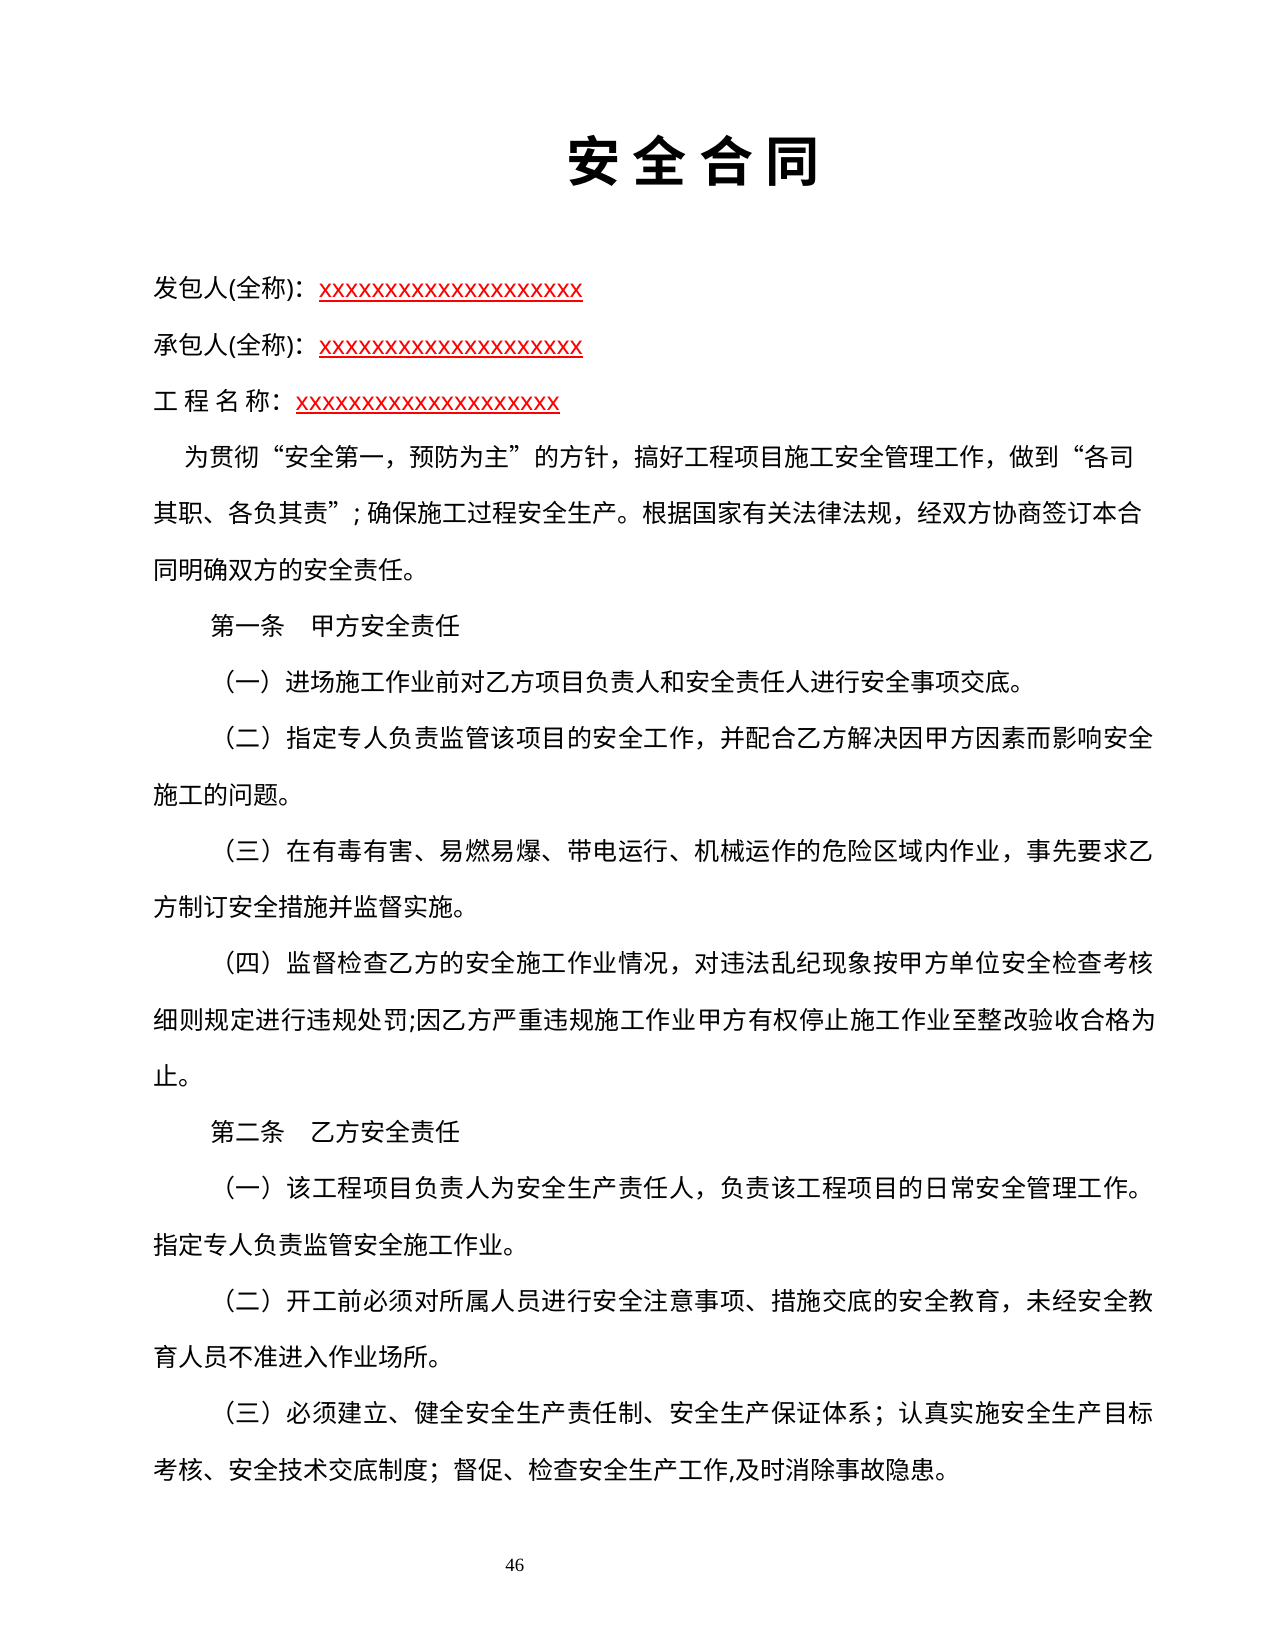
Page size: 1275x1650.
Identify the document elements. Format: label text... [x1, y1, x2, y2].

text 第一条 甲方安全责任 [153, 590, 1157, 647]
text 安 全 合 同 [153, 118, 1157, 197]
text （二）开工前必须对所属人员进行安全注意事项、措施交底的安全教育，未经安全教育人员不准进入作业场所。 [153, 1265, 1157, 1378]
text （一）进场施工作业前对乙方项目负责人和安全责任人进行安全事项交底。 [153, 647, 1157, 703]
text 工 程 名 称：xxxxxxxxxxxxxxxxxxxx [153, 365, 1157, 422]
text （二）指定专人负责监管该项目的安全工作，并配合乙方解决因甲方因素而影响安全施工的问题。 [153, 703, 1157, 815]
text 为贯彻“安全第一，预防为主”的方针，搞好工程项目施工安全管理工作，做到“各司其职、各负其责”; 确保施工过程安全生产。根据国家有关法律法规，经双方协商签订本合同明确双方的安全责任。 [153, 422, 1157, 590]
text （三）必须建立、健全安全生产责任制、安全生产保证体系；认真实施安全生产目标考核、安全技术交底制度；督促、检查安全生产工作,及时消除事故隐患。 [153, 1378, 1157, 1490]
text （四）监督检查乙方的安全施工作业情况，对违法乱纪现象按甲方单位安全检查考核细则规定进行违规处罚;因乙方严重违规施工作业甲方有权停止施工作业至整改验收合格为止。 [153, 928, 1157, 1097]
text 承包人(全称)：xxxxxxxxxxxxxxxxxxxx [153, 309, 1157, 365]
text （三）在有毒有害、易燃易爆、带电运行、机械运作的危险区域内作业，事先要求乙方制订安全措施并监督实施。 [153, 815, 1157, 928]
text （一）该工程项目负责人为安全生产责任人，负责该工程项目的日常安全管理工作。指定专人负责监管安全施工作业。 [153, 1153, 1157, 1265]
text 发包人(全称)：xxxxxxxxxxxxxxxxxxxx [153, 253, 1157, 309]
text 第二条 乙方安全责任 [153, 1097, 1157, 1153]
